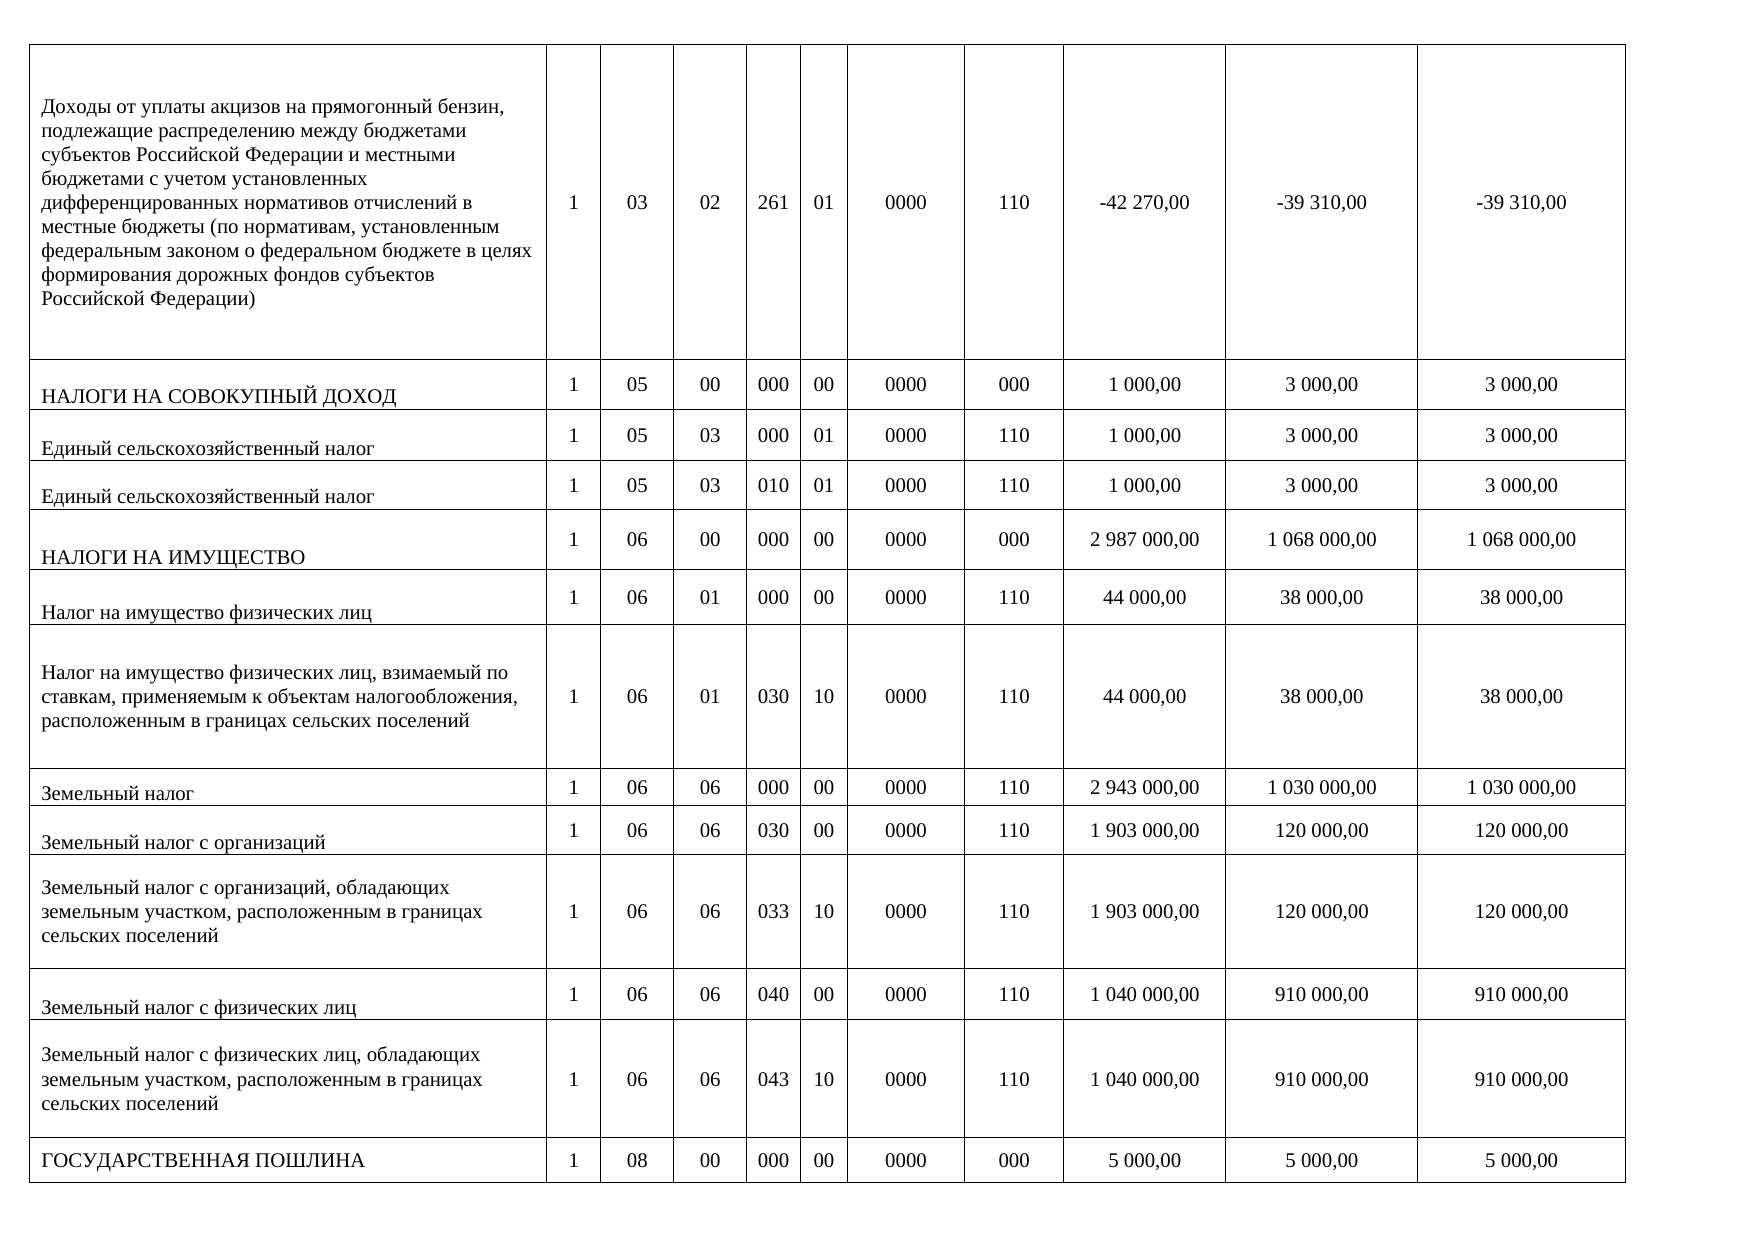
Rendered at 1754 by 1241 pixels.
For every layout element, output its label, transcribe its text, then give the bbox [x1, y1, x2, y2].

table_cell 3 000,00 [1226, 461, 1417, 508]
table_cell 000 [747, 510, 800, 569]
table_cell 261 [747, 45, 800, 358]
table_cell 910 000,00 [1226, 1020, 1417, 1137]
table_cell 910 000,00 [1418, 1020, 1625, 1137]
table_cell 01 [674, 625, 746, 768]
table_cell 08 [601, 1138, 673, 1182]
table_cell 06 [601, 969, 673, 1019]
table_cell Земельный налог [30, 769, 546, 805]
table_cell 06 [601, 806, 673, 854]
table_cell 1 [547, 769, 600, 805]
table_cell 5 000,00 [1226, 1138, 1417, 1182]
table_cell 00 [801, 969, 847, 1019]
table_cell 00 [674, 360, 746, 408]
table_cell 06 [601, 625, 673, 768]
table_cell 1 [547, 1020, 600, 1137]
table_cell 01 [674, 570, 746, 624]
table_cell 3 000,00 [1226, 360, 1417, 408]
table_cell 06 [601, 570, 673, 624]
table_cell 000 [965, 1138, 1063, 1182]
table_cell 000 [747, 360, 800, 408]
table_cell 00 [801, 769, 847, 805]
table_cell 910 000,00 [1418, 969, 1625, 1019]
table_cell 110 [965, 625, 1063, 768]
table_cell 120 000,00 [1226, 806, 1417, 854]
table_cell НАЛОГИ НА СОВОКУПНЫЙ ДОХОД [30, 360, 546, 408]
table_cell 06 [601, 1020, 673, 1137]
table_cell 1 903 000,00 [1064, 855, 1225, 968]
table_cell 02 [674, 45, 746, 358]
table_cell 00 [674, 1138, 746, 1182]
table_cell 120 000,00 [1226, 855, 1417, 968]
table_cell 110 [965, 806, 1063, 854]
table_cell 1 000,00 [1064, 360, 1225, 408]
table_cell 3 000,00 [1418, 461, 1625, 508]
table_cell 00 [801, 1138, 847, 1182]
table_cell ГОСУДАРСТВЕННАЯ ПОШЛИНА [30, 1138, 546, 1182]
table_cell 1 000,00 [1064, 410, 1225, 460]
table_cell 000 [747, 1138, 800, 1182]
table_cell 06 [674, 769, 746, 805]
table_cell Доходы от уплаты акцизов на прямогонный бензин, подлежащие распределению между бюджетами субъектов Российской Федерации и местными бюджетами с учетом установленных дифференцированных нормативов отчислений в местные бюджеты (по нормативам, установленным федеральным законом о федеральном бюджете в целях формирования дорожных фондов субъектов Российской Федерации) [30, 45, 546, 358]
table_cell 06 [674, 806, 746, 854]
table_cell 0000 [848, 1020, 964, 1137]
table_cell 1 068 000,00 [1226, 510, 1417, 569]
table_cell -42 270,00 [1064, 45, 1225, 358]
table_cell 120 000,00 [1418, 806, 1625, 854]
table_cell 030 [747, 625, 800, 768]
table_cell 3 000,00 [1418, 360, 1625, 408]
table_cell 0000 [848, 360, 964, 408]
table_cell 00 [674, 510, 746, 569]
table_cell 1 [547, 1138, 600, 1182]
table_cell 010 [747, 461, 800, 508]
table_cell 0000 [848, 45, 964, 358]
table_cell 05 [601, 461, 673, 508]
table_cell 1 [547, 45, 600, 358]
table_cell Земельный налог с физических лиц, обладающих земельным участком, расположенным в границах сельских поселений [30, 1020, 546, 1137]
table_cell 110 [965, 969, 1063, 1019]
table_cell 120 000,00 [1418, 855, 1625, 968]
table_cell 44 000,00 [1064, 625, 1225, 768]
table_cell 1 [547, 360, 600, 408]
table_cell 1 000,00 [1064, 461, 1225, 508]
table_cell 0000 [848, 570, 964, 624]
table_cell 110 [965, 45, 1063, 358]
table_cell 040 [747, 969, 800, 1019]
table_cell 000 [747, 410, 800, 460]
table_cell 1 030 000,00 [1226, 769, 1417, 805]
table_cell 0000 [848, 461, 964, 508]
table_cell 06 [674, 1020, 746, 1137]
table_cell 10 [801, 1020, 847, 1137]
table_cell 3 000,00 [1418, 410, 1625, 460]
table_cell 000 [965, 510, 1063, 569]
table_cell 110 [965, 410, 1063, 460]
table_cell Единый сельскохозяйственный налог [30, 410, 546, 460]
table_cell Единый сельскохозяйственный налог [30, 461, 546, 508]
table_cell 1 [547, 461, 600, 508]
table_cell 1 040 000,00 [1064, 969, 1225, 1019]
table_cell 38 000,00 [1226, 570, 1417, 624]
table_cell 00 [801, 360, 847, 408]
table_cell 10 [801, 855, 847, 968]
table_cell 1 [547, 570, 600, 624]
table_cell Земельный налог с физических лиц [30, 969, 546, 1019]
table_cell 0000 [848, 855, 964, 968]
table_cell 110 [965, 461, 1063, 508]
table_cell 1 [547, 855, 600, 968]
table_cell 1 [547, 969, 600, 1019]
table_cell 06 [601, 769, 673, 805]
table_cell 06 [601, 510, 673, 569]
table_cell 1 [547, 806, 600, 854]
table_cell 01 [801, 410, 847, 460]
table_cell 06 [601, 855, 673, 968]
table_cell НАЛОГИ НА ИМУЩЕСТВО [30, 510, 546, 569]
table_cell 03 [674, 461, 746, 508]
table_cell 03 [674, 410, 746, 460]
table_cell 0000 [848, 806, 964, 854]
table_cell -39 310,00 [1418, 45, 1625, 358]
table_cell 2 987 000,00 [1064, 510, 1225, 569]
table_cell 030 [747, 806, 800, 854]
table_cell Земельный налог с организаций [30, 806, 546, 854]
table_cell 38 000,00 [1418, 625, 1625, 768]
table_cell 00 [801, 570, 847, 624]
table_cell 2 943 000,00 [1064, 769, 1225, 805]
table_cell 01 [801, 461, 847, 508]
table_cell 06 [674, 855, 746, 968]
table_cell 110 [965, 1020, 1063, 1137]
table_cell 05 [601, 360, 673, 408]
table_cell 033 [747, 855, 800, 968]
table_cell Земельный налог с организаций, обладающих земельным участком, расположенным в границах сельских поселений [30, 855, 546, 968]
table_cell 01 [801, 45, 847, 358]
table_cell 1 [547, 625, 600, 768]
table_cell 910 000,00 [1226, 969, 1417, 1019]
table_cell 0000 [848, 625, 964, 768]
table_cell 00 [801, 806, 847, 854]
table_cell 38 000,00 [1226, 625, 1417, 768]
table_cell 10 [801, 625, 847, 768]
table_cell 043 [747, 1020, 800, 1137]
table_cell 5 000,00 [1064, 1138, 1225, 1182]
table_cell 110 [965, 570, 1063, 624]
table_cell 0000 [848, 1138, 964, 1182]
table_cell 38 000,00 [1418, 570, 1625, 624]
table_cell Налог на имущество физических лиц [30, 570, 546, 624]
table_cell 0000 [848, 410, 964, 460]
table_cell 1 068 000,00 [1418, 510, 1625, 569]
table_cell 0000 [848, 969, 964, 1019]
table_cell 05 [601, 410, 673, 460]
table_cell 1 [547, 410, 600, 460]
table_cell 5 000,00 [1418, 1138, 1625, 1182]
table_cell 0000 [848, 769, 964, 805]
table_cell 1 [547, 510, 600, 569]
table_cell 1 030 000,00 [1418, 769, 1625, 805]
table_cell 110 [965, 769, 1063, 805]
table_cell 000 [747, 769, 800, 805]
table_cell 3 000,00 [1226, 410, 1417, 460]
table_cell 0000 [848, 510, 964, 569]
table_cell 000 [747, 570, 800, 624]
table_cell -39 310,00 [1226, 45, 1417, 358]
table_cell 1 903 000,00 [1064, 806, 1225, 854]
table_cell 06 [674, 969, 746, 1019]
table_cell 44 000,00 [1064, 570, 1225, 624]
table_cell Налог на имущество физических лиц, взимаемый по ставкам, применяемым к объектам налогообложения, расположенным в границах сельских поселений [30, 625, 546, 768]
table_cell 1 040 000,00 [1064, 1020, 1225, 1137]
table_cell 110 [965, 855, 1063, 968]
table_cell 00 [801, 510, 847, 569]
table_cell 000 [965, 360, 1063, 408]
table_cell 03 [601, 45, 673, 358]
